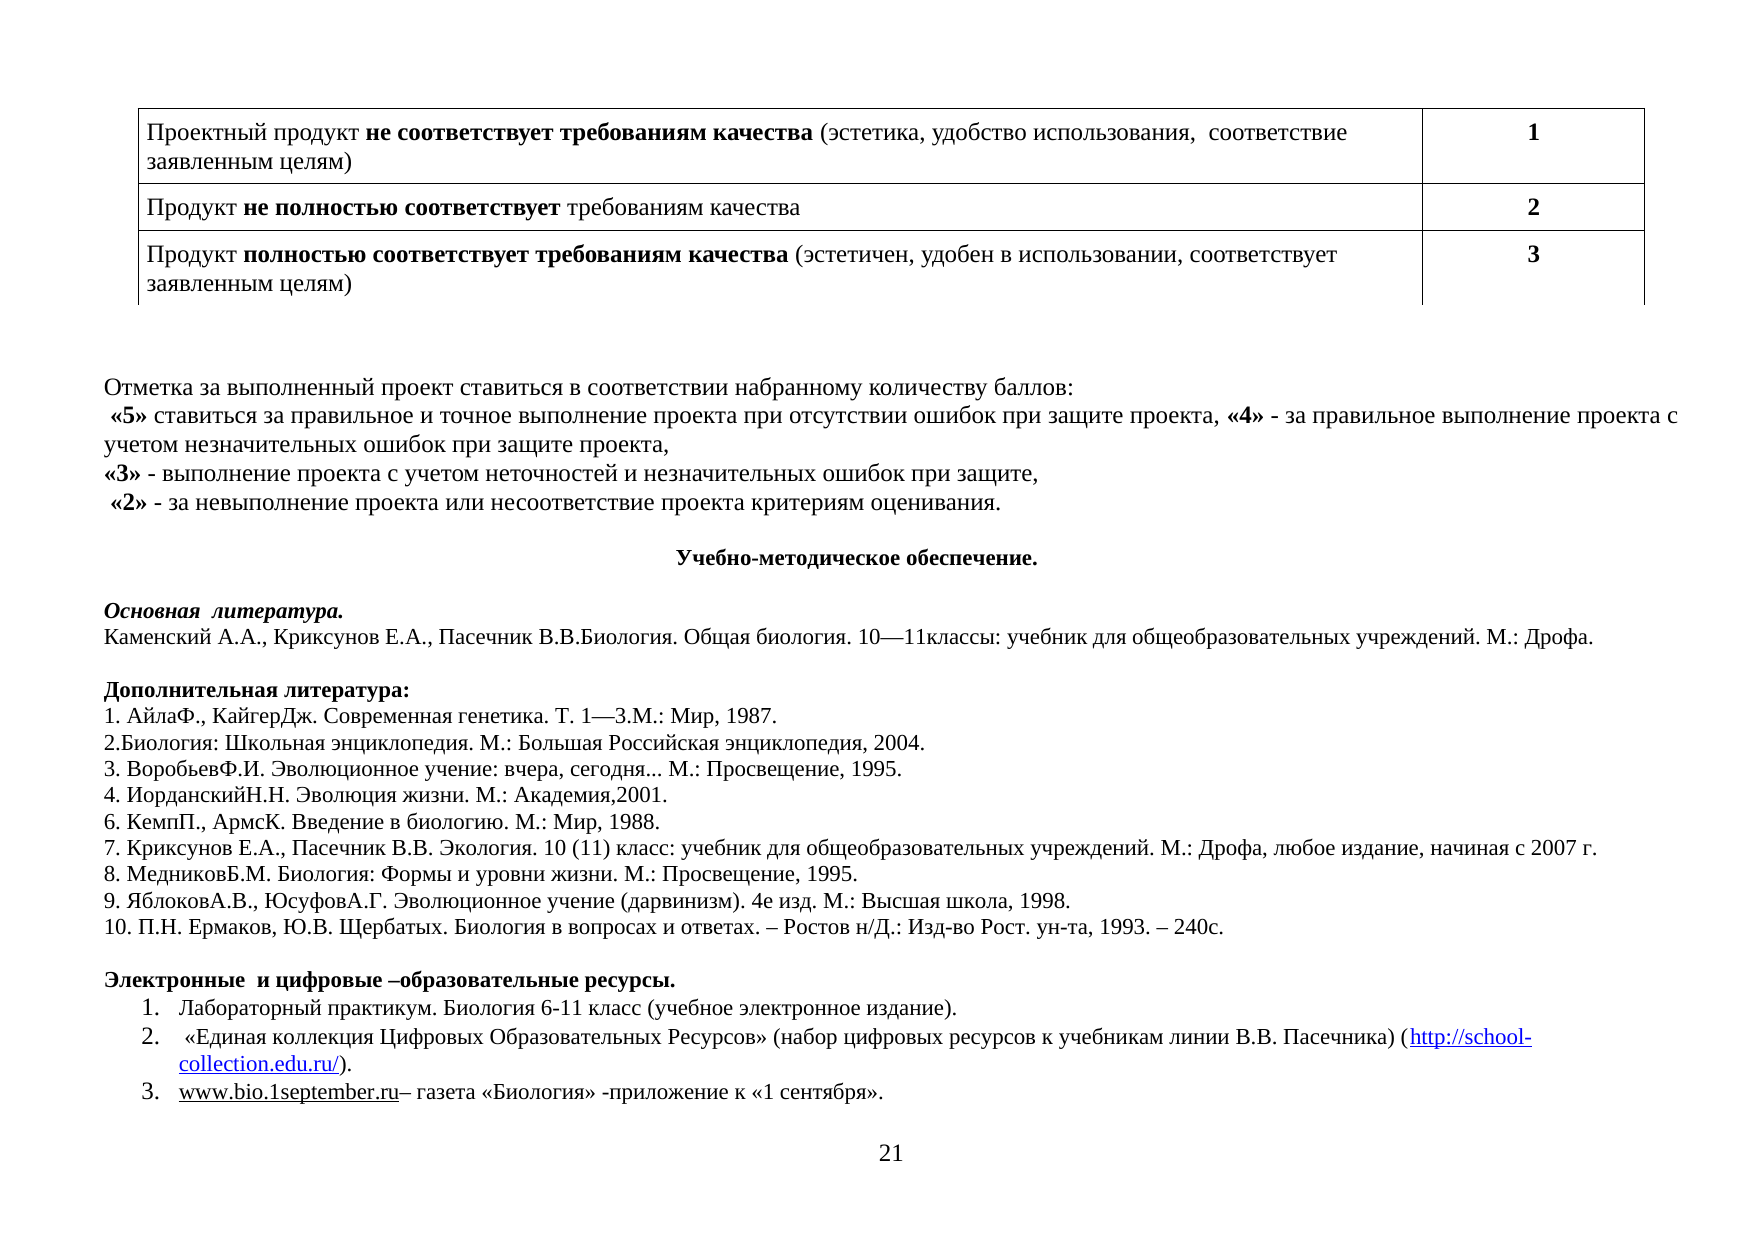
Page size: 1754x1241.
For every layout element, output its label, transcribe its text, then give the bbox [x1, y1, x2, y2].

text 3. ВоробьевФ.И. Эволюционное учение: вчера, сегодня... М.: Просвещение, 1995. [103, 755, 1679, 781]
text «2» - за невыполнение проекта или несоответствие проекта критериям оценивания. [103, 487, 1679, 544]
list 10. П.Н. Ермаков, Ю.В. Щербатых. Биология в вопросах и ответах. – Ростов н/Д.: Изд-во Рост. ун-та, 1993. – 240с. [103, 913, 1679, 939]
table_cell 3 [1423, 231, 1644, 305]
table_cell 1 [1423, 109, 1644, 183]
text «5» ставиться за правильное и точное выполнение проекта при отсутствии ошибок при защите проекта, «4» - за правильное выполнение проекта с учетом незначительных ошибок при защите проекта, [103, 401, 1679, 458]
text Учебно-методическое обеспечение. [103, 544, 1679, 571]
text 7. Криксунов Е.А., Пасечник В.В. Экология. 10 (11) класс: учебник для общеобразовательных учреждений. М.: Дрофа, любое издание, начиная с 2007 г. [103, 834, 1679, 861]
text 4. ИорданскийН.Н. Эволюция жизни. М.: Академия,2001. [103, 781, 1679, 808]
text 2.Биология: Школьная энциклопедия. М.: Большая Российская энциклопедия, 2004. [103, 729, 1679, 755]
table_cell 2 [1423, 184, 1644, 229]
list www.bio.1september.ru– газета «Биология» -приложение к «1 сентября». [141, 1076, 1679, 1105]
list Лабораторный практикум. Биология 6-11 класс (учебное электронное издание). [141, 992, 1679, 1021]
text «3» - выполнение проекта с учетом неточностей и незначительных ошибок при защите, [103, 458, 1679, 487]
text Каменский А.А., Криксунов Е.А., Пасечник В.В.Биология. Общая биология. 10—11классы: учебник для общеобразовательных учреждений. М.: Дрофа. [103, 623, 1679, 650]
table_cell Проектный продукт не соответствует требованиям качества (эстетика, удобство использования, соответствие заявленным целям) [139, 109, 1422, 183]
text Отметка за выполненный проект ставиться в соответствии набранному количеству баллов: [103, 372, 1679, 401]
list «Единая коллекция Цифровых Образовательных Ресурсов» (набор цифровых ресурсов к учебникам линии В.В. Пасечника) (http://school-collection.edu.ru/). [141, 1021, 1679, 1076]
table_cell Продукт не полностью соответствует требованиям качества [139, 184, 1422, 229]
text 9. ЯблоковА.В., ЮсуфовА.Г. Эволюционное учение (дарвинизм). 4е изд. М.: Высшая школа, 1998. [103, 887, 1679, 913]
text 1. АйлаФ., КайгерДж. Современная генетика. Т. 1—3.М.: Мир, 1987. [103, 702, 1679, 729]
text 8. МедниковБ.М. Биология: Формы и уровни жизни. М.: Просвещение, 1995. [103, 861, 1679, 887]
list Электронные и цифровые –образовательные ресурсы. [103, 966, 1679, 992]
text Основная литература. [103, 597, 1679, 623]
text Дополнительная литература: [103, 676, 1679, 702]
text 6. КемпП., АрмсК. Введение в биологию. М.: Мир, 1988. [103, 808, 1679, 834]
table_cell Продукт полностью соответствует требованиям качества (эстетичен, удобен в использовании, соответствует заявленным целям) [139, 231, 1422, 305]
